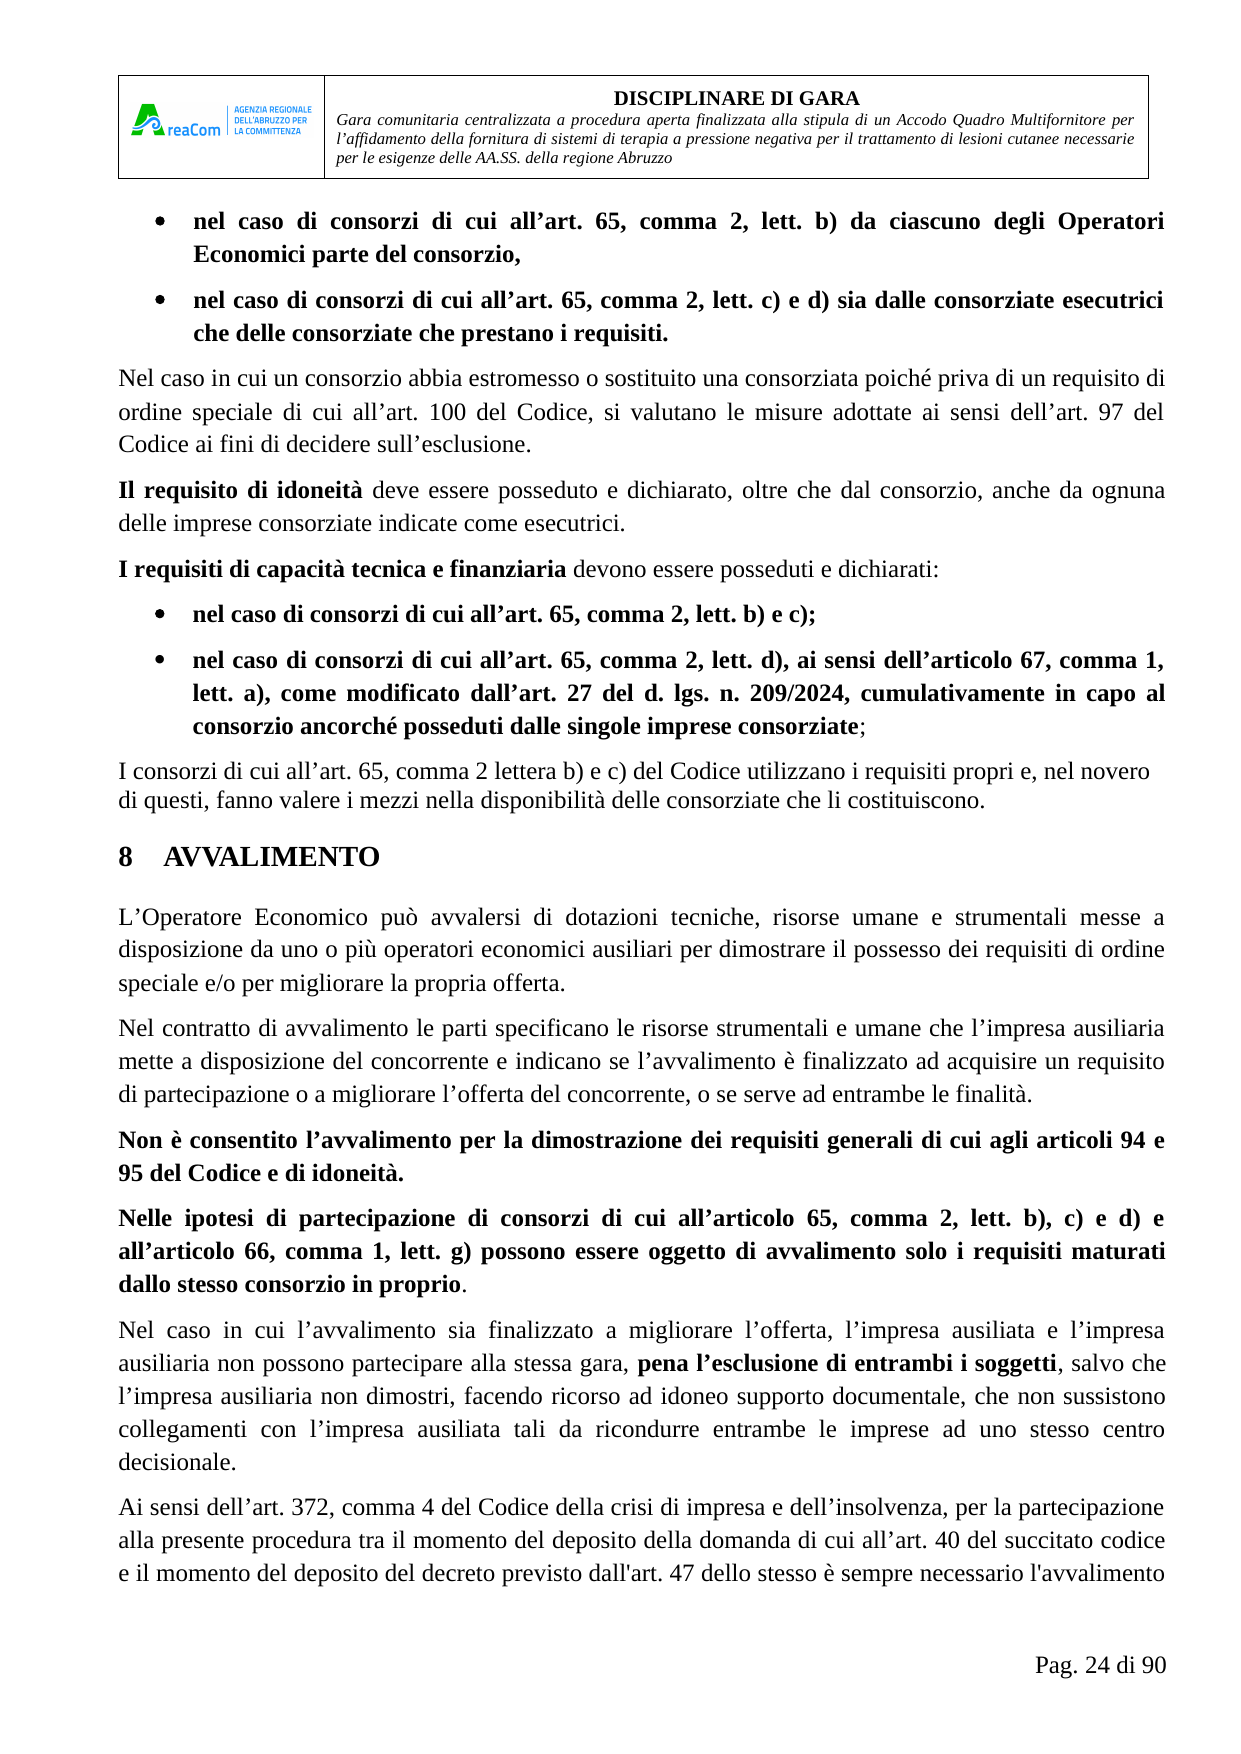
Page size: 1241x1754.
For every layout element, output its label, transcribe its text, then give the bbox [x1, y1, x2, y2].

text L’Operatore Economico può avvalersi di dotazioni tecniche, risorse umane e strumentali messe a disposizione da uno o più operatori economici ausiliari per dimostrare il possesso dei requisiti di ordine speciale e/o per migliorare la propria offerta. [118, 902, 1167, 996]
list nel caso di consorzi di cui all’art. 65, comma 2, lett. b) e c); [155, 599, 1167, 628]
text I requisiti di capacità tecnica e finanziaria devono essere posseduti e dichiarati: [118, 554, 1167, 582]
text Nel contratto di avvalimento le parti specificano le risorse strumentali e umane che l’impresa ausiliaria mette a disposizione del concorrente e indicano se l’avvalimento è finalizzato ad acquisire un requisito di partecipazione o a migliorare l’offerta del concorrente, o se serve ad entrambe le finalità. [118, 1013, 1167, 1108]
list nel caso di consorzi di cui all’art. 65, comma 2, lett. c) e d) sia dalle consorziate esecutrici che delle consorziate che prestano i requisiti. [156, 285, 1167, 347]
text Nel caso in cui l’avvalimento sia finalizzato a migliorare l’offerta, l’impresa ausiliata e l’impresa ausiliaria non possono partecipare alla stessa gara, pena l’esclusione di entrambi i soggetti, salvo che l’impresa ausiliaria non dimostri, facendo ricorso ad idoneo supporto documentale, che non sussistono collegamenti con l’impresa ausiliata tali da ricondurre entrambe le imprese ad uno stesso centro decisionale. [118, 1315, 1167, 1476]
text Il requisito di idoneità deve essere posseduto e dichiarato, oltre che dal consorzio, anche da ognuna delle imprese consorziate indicate come esecutrici. [118, 475, 1167, 537]
picture [129, 102, 314, 138]
list nel caso di consorzi di cui all’art. 65, comma 2, lett. b) da ciascuno degli Operatori Economici parte del consorzio, [156, 206, 1167, 268]
text I consorzi di cui all’art. 65, comma 2 lettera b) e c) del Codice utilizzano i requisiti propri e, nel novero di questi, fanno valere i mezzi nella disponibilità delle consorziate che li costituiscono. [118, 756, 1167, 814]
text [118, 1492, 1167, 1587]
text Non è consentito l’avvalimento per la dimostrazione dei requisiti generali di cui agli articoli 94 e 95 del Codice e di idoneità. [118, 1125, 1167, 1186]
text Nel caso in cui un consorzio abbia estromesso o sostituito una consorziata poiché priva di un requisito di ordine speciale di cui all’art. 100 del Codice, si valutano le misure adottate ai sensi dell’art. 97 del Codice ai fini di decidere sull’esclusione. [118, 363, 1167, 458]
text Nelle ipotesi di partecipazione di consorzi di cui all’articolo 65, comma 2, lett. b), c) e d) e all’articolo 66, comma 1, lett. g) possono essere oggetto di avvalimento solo i requisiti maturati dallo stesso consorzio in proprio. [118, 1203, 1167, 1298]
subtitle AVVALIMENTO [118, 839, 1167, 872]
list nel caso di consorzi di cui all’art. 65, comma 2, lett. d), ai sensi dell’articolo 67, comma 1, lett. a), come modificato dall’art. 27 del d. lgs. n. 209/2024, cumulativamente in capo al consorzio ancorché posseduti dalle singole imprese consorziate; [155, 645, 1167, 739]
